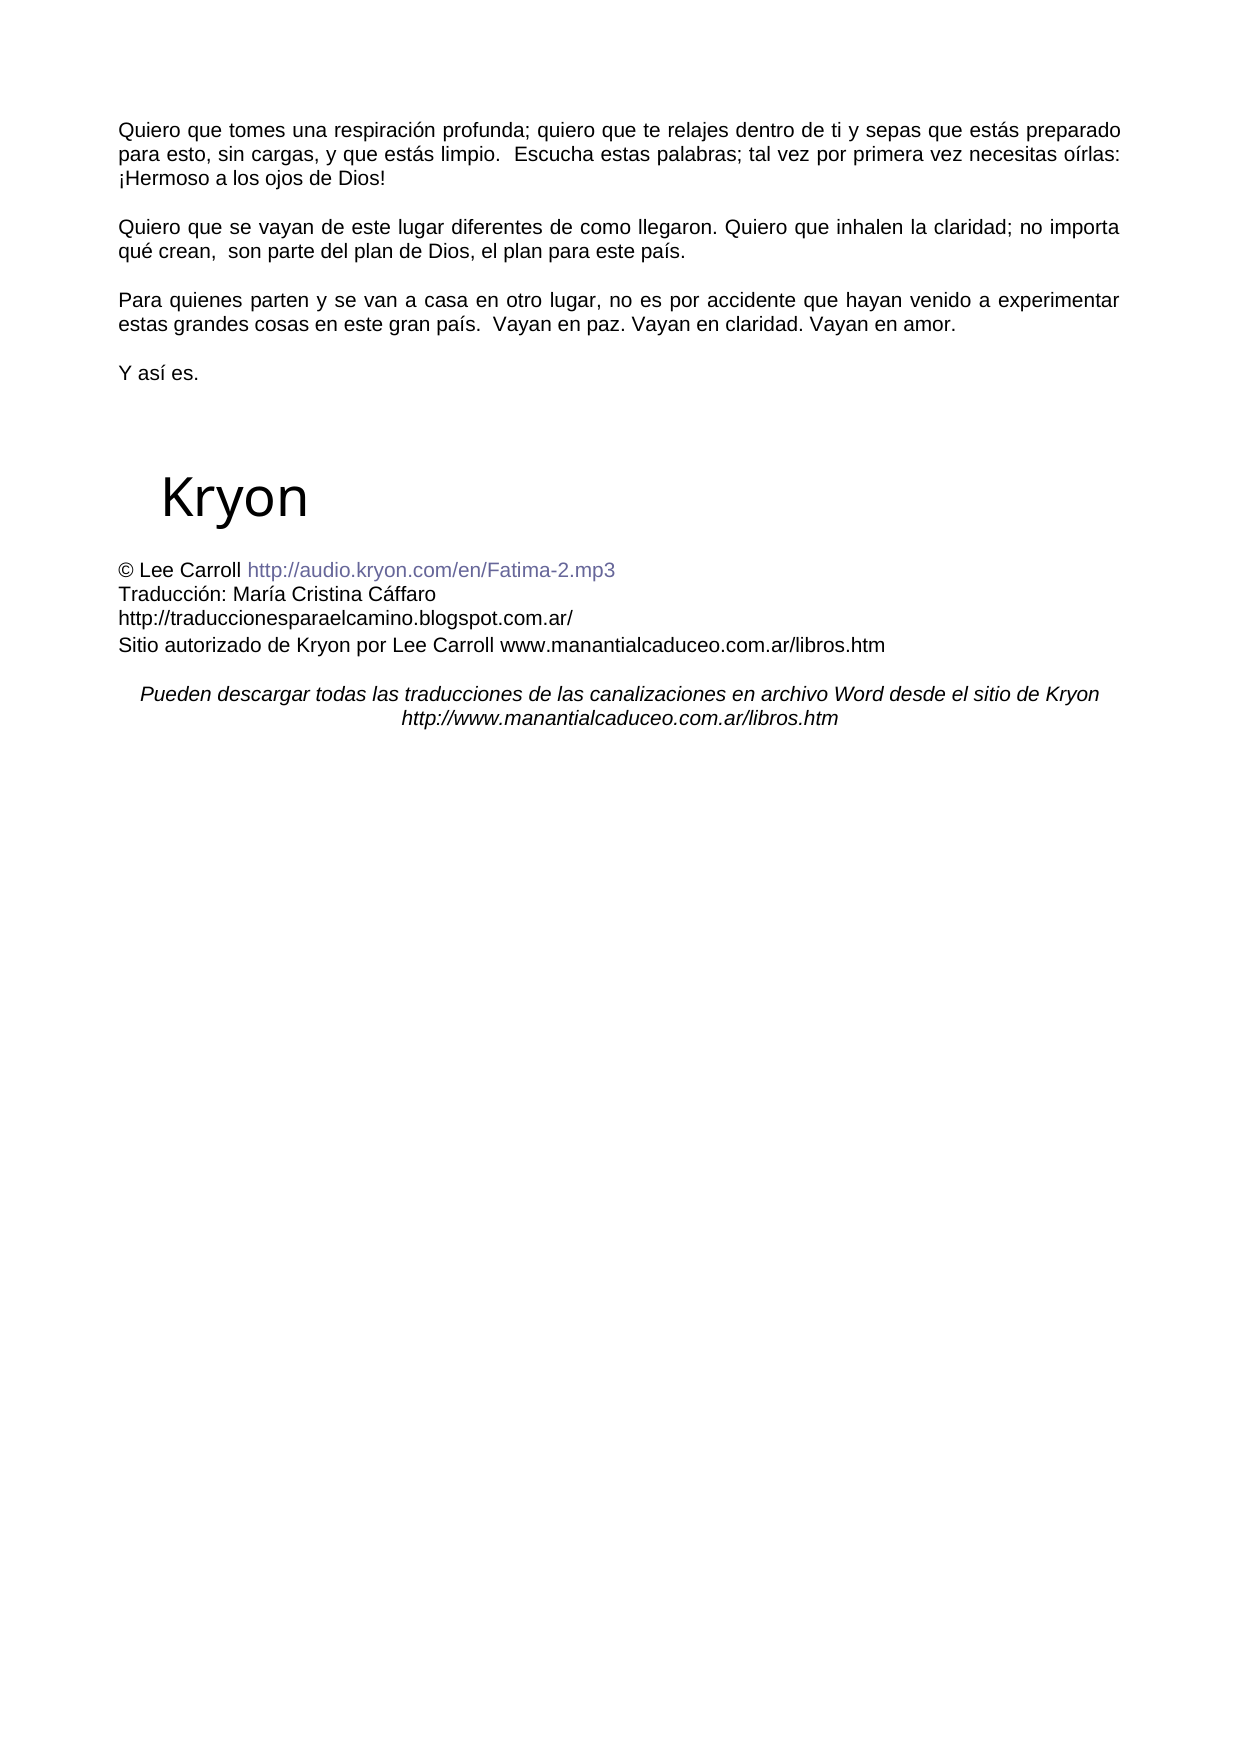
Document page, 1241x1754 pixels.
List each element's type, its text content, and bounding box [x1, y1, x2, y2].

text © Lee Carroll http://audio.kryon.com/en/Fatima-2.mp3 [118, 557, 1122, 581]
text Kryon [118, 459, 1122, 532]
text Quiero que tomes una respiración profunda; quiero que te relajes dentro de ti y sepas que estás preparado para esto, sin cargas, y que estás limpio. Escucha estas palabras; tal vez por primera vez necesitas oírlas: ¡Hermoso a los ojos de Dios! [118, 118, 1122, 190]
text Pueden descargar todas las traducciones de las canalizaciones en archivo Word desde el sitio de Kryon http://www.manantialcaduceo.com.ar/libros.htm [118, 682, 1122, 730]
text Y así es. [118, 361, 1122, 385]
text Quiero que se vayan de este lugar diferentes de como llegaron. Quiero que inhalen la claridad; no importa qué crean, son parte del plan de Dios, el plan para este país. [118, 215, 1122, 263]
text Para quienes parten y se van a casa en otro lugar, no es por accidente que hayan venido a experimentar estas grandes cosas en este gran país. Vayan en paz. Vayan en claridad. Vayan en amor. [118, 288, 1122, 336]
text Traducción: María Cristina Cáffaro http://traduccionesparaelcamino.blogspot.com.ar/ Sitio autorizado de Kryon por Lee Carroll www.manantialcaduceo.com.ar/libros.htm [118, 581, 1122, 658]
